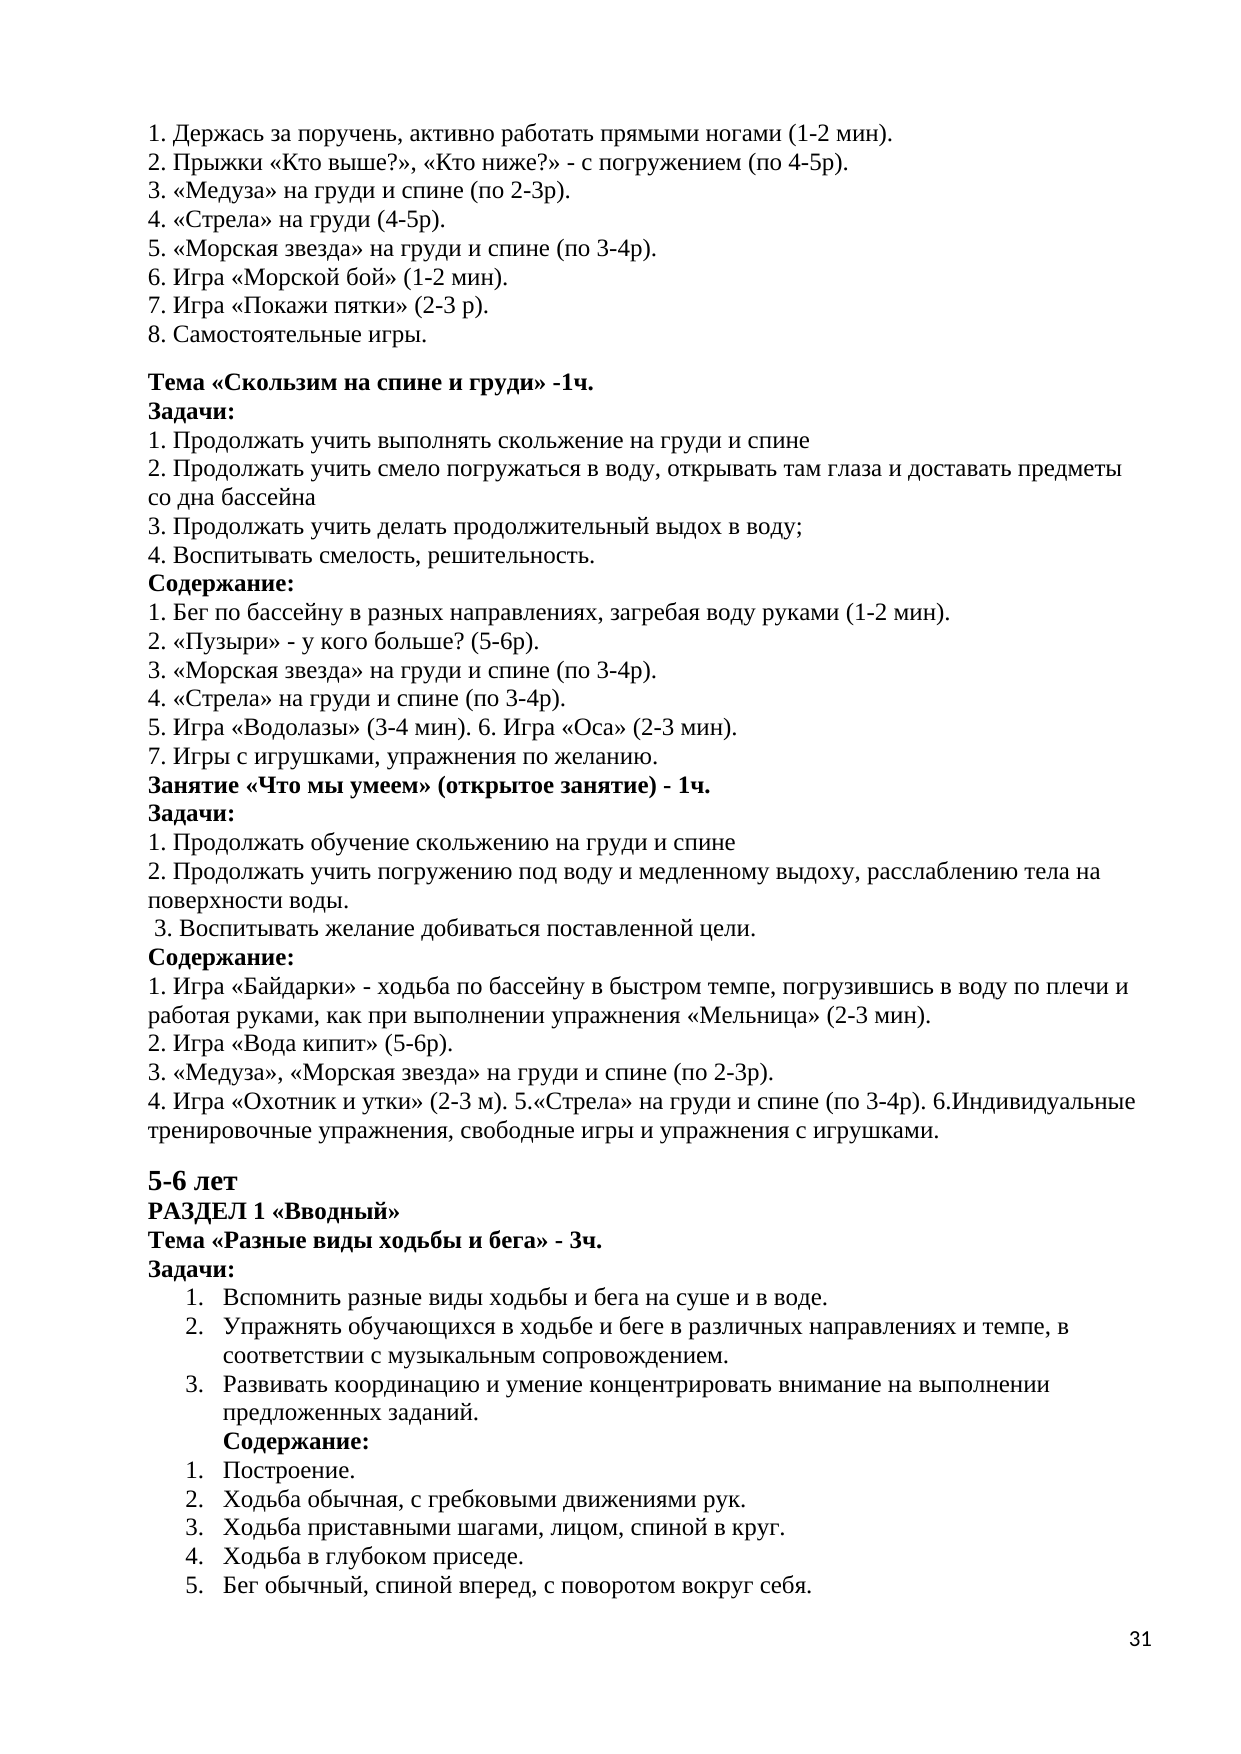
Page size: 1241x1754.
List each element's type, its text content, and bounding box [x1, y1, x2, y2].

text Тема «Скользим на спине и груди» -1ч. [148, 367, 1152, 396]
text 2. Игра «Вода кипит» (5-6р). [148, 1028, 1152, 1057]
text 4. Воспитывать смелость, решительность. [148, 540, 1152, 568]
text Задачи: [148, 798, 1152, 827]
text 5-6 лет [148, 1163, 1152, 1196]
text 4. Игра «Охотник и утки» (2-3 м). 5.«Стрела» на груди и спине (по 3-4р). 6.Индивидуальные тренировочные упражнения, свободные игры и упражнения с игрушками. [148, 1086, 1152, 1143]
text 2. Прыжки «Кто выше?», «Кто ниже?» - с погружением (по 4-5р). [148, 147, 1152, 176]
text 6. Игра «Морской бой» (1-2 мин). [148, 262, 1152, 291]
text РАЗДЕЛ 1 «Вводный» [148, 1196, 1152, 1225]
text 1. Продолжать учить выполнять скольжение на груди и спине [148, 425, 1152, 453]
text 5. Игра «Водолазы» (3-4 мин). 6. Игра «Оса» (2-3 мин). [148, 712, 1152, 741]
text Содержание: [148, 942, 1152, 971]
text 3. Продолжать учить делать продолжительный выдох в воду; [148, 511, 1152, 540]
list Ходьба в глубоком приседе. [185, 1541, 1152, 1570]
text Задачи: [148, 1254, 1152, 1282]
text Занятие «Что мы умеем» (открытое занятие) - 1ч. [148, 770, 1152, 798]
text 7. Игры с игрушками, упражнения по желанию. [148, 741, 1152, 770]
text 3. «Медуза», «Морская звезда» на груди и спине (по 2-3р). [148, 1057, 1152, 1086]
text 4. «Стрела» на груди и спине (по 3-4р). [148, 683, 1152, 712]
text 4. «Стрела» на груди (4-5р). [148, 204, 1152, 233]
text Тема «Разные виды ходьбы и бега» - 3ч. [148, 1225, 1152, 1254]
list Бег обычный, спиной вперед, с поворотом вокруг себя. [185, 1570, 1152, 1599]
text 8. Самостоятельные игры. [148, 319, 1152, 348]
text 2. Продолжать учить смело погружаться в воду, открывать там глаза и доставать предметы со дна бассейна [148, 453, 1152, 511]
list Содержание: [223, 1426, 1152, 1455]
list Упражнять обучающихся в ходьбе и беге в различных направлениях и темпе, в соответствии с музыкальным сопровождением. [185, 1311, 1152, 1369]
list Развивать координацию и умение концентрировать внимание на выполнении предложенных заданий. [185, 1369, 1152, 1426]
text Задачи: [148, 396, 1152, 425]
text 5. «Морская звезда» на груди и спине (по 3-4р). [148, 233, 1152, 262]
list Ходьба обычная, с гребковыми движениями рук. [185, 1484, 1152, 1512]
text 1. Держась за поручень, активно работать прямыми ногами (1-2 мин). [148, 118, 1152, 147]
text Содержание: [148, 568, 1152, 597]
text 3. «Морская звезда» на груди и спине (по 3-4р). [148, 655, 1152, 683]
text 1. Бег по бассейну в разных направлениях, загребая воду руками (1-2 мин). [148, 597, 1152, 626]
list Построение. [185, 1455, 1152, 1484]
list Вспомнить разные виды ходьбы и бега на суше и в воде. [185, 1282, 1152, 1311]
text 7. Игра «Покажи пятки» (2-3 р). [148, 291, 1152, 319]
text 2. Продолжать учить погружению под воду и медленному выдоху, расслаблению тела на поверхности воды. [148, 856, 1152, 913]
text 1. Игра «Байдарки» - ходьба по бассейну в быстром темпе, погрузившись в воду по плечи и работая руками, как при выполнении упражнения «Мельница» (2-3 мин). [148, 971, 1152, 1028]
text 3. Воспитывать желание добиваться поставленной цели. [148, 913, 1152, 942]
list Ходьба приставными шагами, лицом, спиной в круг. [185, 1512, 1152, 1541]
text 2. «Пузыри» - у кого больше? (5-6р). [148, 626, 1152, 655]
text 1. Продолжать обучение скольжению на груди и спине [148, 827, 1152, 856]
text 3. «Медуза» на груди и спине (по 2-3р). [148, 176, 1152, 204]
